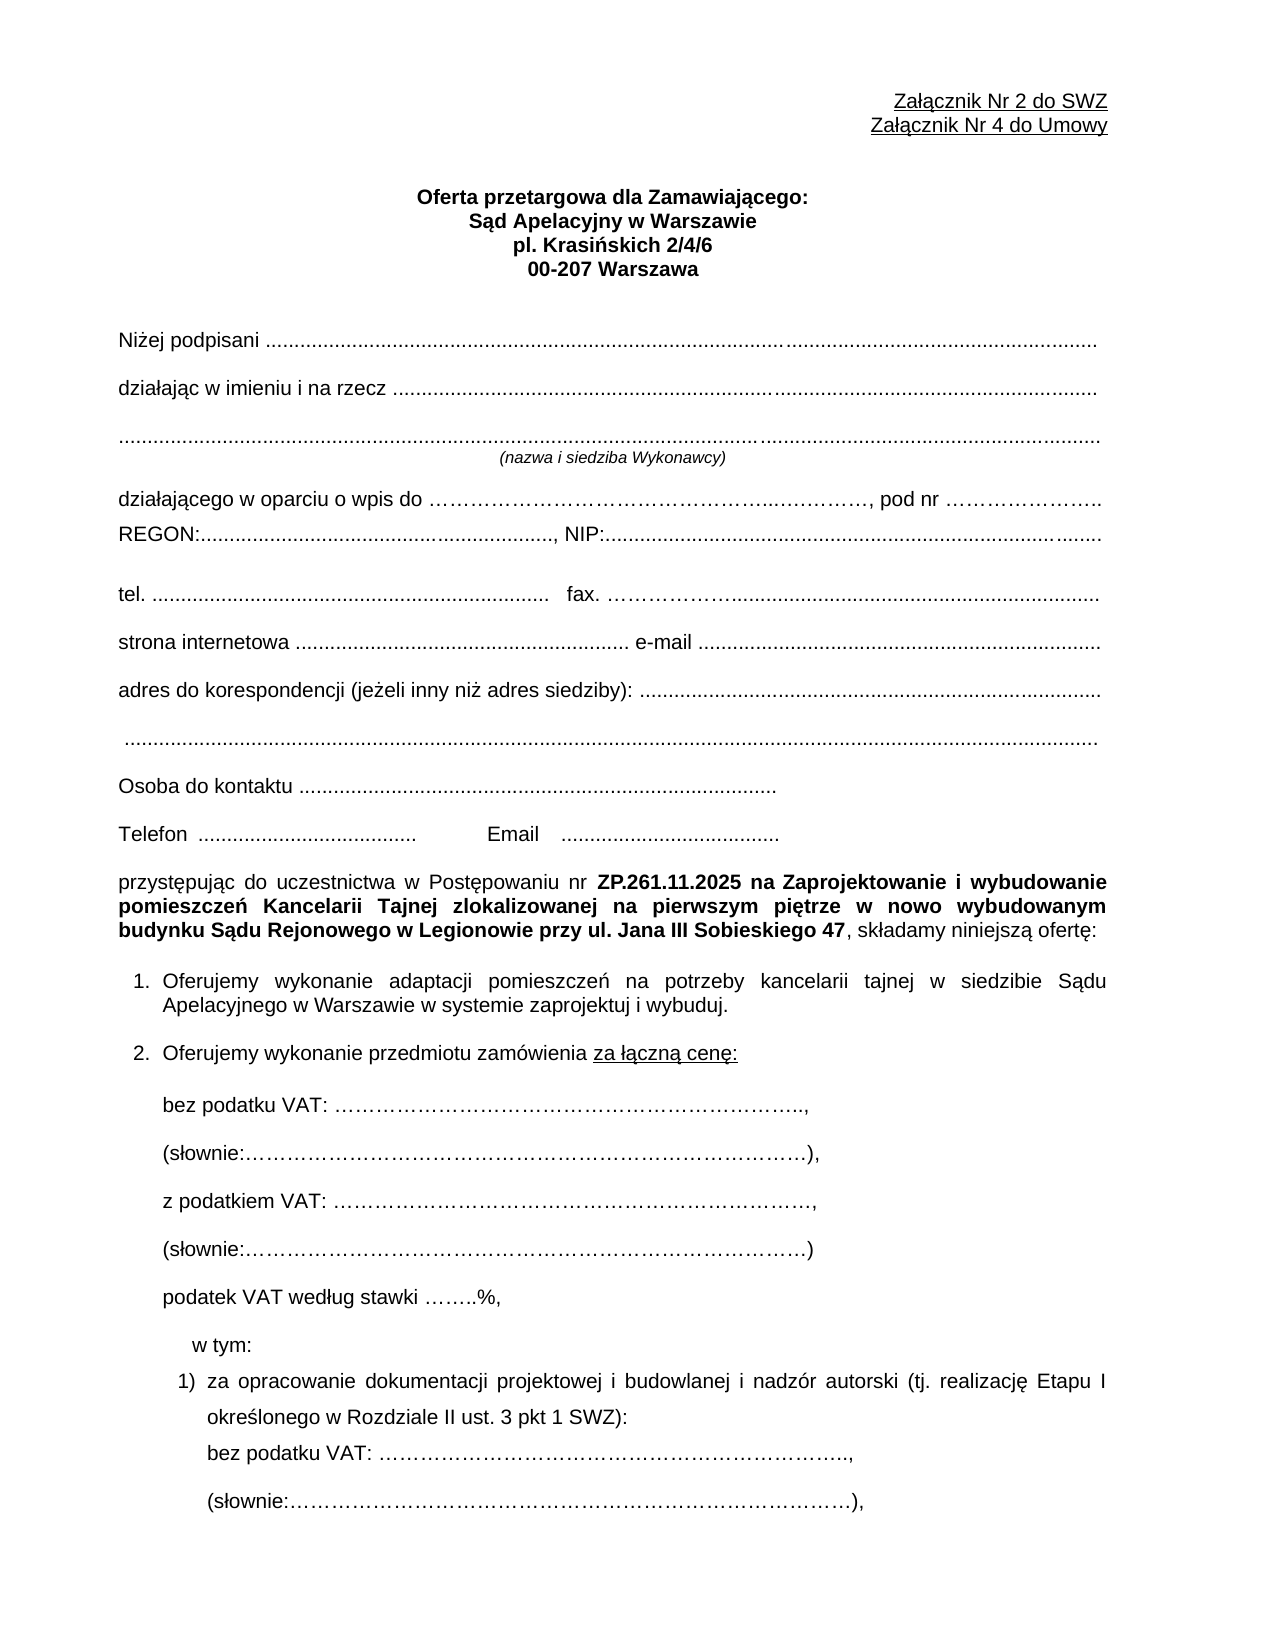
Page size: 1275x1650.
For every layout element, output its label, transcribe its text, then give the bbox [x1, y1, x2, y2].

text .......................................................................................................................................................................... [118, 424, 1107, 448]
text Osoba do kontaktu ................................................................................... [118, 774, 1107, 798]
text działając w imieniu i na rzecz .......................................................................................................................... [118, 376, 1107, 400]
text bez podatku VAT: ………………………………………………………….., [118, 1093, 1107, 1117]
text (słownie:………………………………………………………………………) [162, 1237, 1107, 1261]
text (słownie:………………………………………………………………………), [193, 1489, 1107, 1513]
text (słownie:………………………………………………………………………), [162, 1141, 1107, 1165]
text podatek VAT według stawki ……..%, [162, 1285, 1107, 1309]
text Załącznik Nr 2 do SWZ [162, 89, 1107, 113]
text bez podatku VAT: ………………………………………………………….., [193, 1441, 1107, 1465]
text w tym: [162, 1333, 1107, 1357]
text adres do korespondencji (jeżeli inny niż adres siedziby): ................................................................................ [118, 678, 1107, 702]
text 00-207 Warszawa [118, 256, 1107, 280]
text pl. Krasińskich 2/4/6 [118, 232, 1107, 256]
list Oferujemy wykonanie adaptacji pomieszczeń na potrzeby kancelarii tajnej w siedzibie Sądu Apelacyjnego w Warszawie w systemie zaprojektuj i wybuduj. [133, 969, 1107, 1017]
text (nazwa i siedziba Wykonawcy) [118, 448, 1107, 467]
text Oferta przetargowa dla Zamawiającego: [118, 184, 1107, 208]
text strona internetowa .......................................................... e-mail ...................................................................... [118, 630, 1107, 654]
list Oferujemy wykonanie przedmiotu zamówienia za łączną cenę: [133, 1041, 1107, 1065]
text Niżej podpisani ................................................................................................................................................ [118, 328, 1107, 352]
text Telefon ...................................... Email ...................................... [118, 822, 1107, 846]
text Sąd Apelacyjny w Warszawie [118, 208, 1107, 232]
text REGON:............................................................., NIP:...................................................................................... [118, 522, 1107, 546]
text działającego w oparciu o wpis do …………………………………………...….………, pod nr ………………….. [118, 486, 1107, 510]
text tel. ..................................................................... fax. ………………................................................................ [118, 582, 1107, 606]
list za opracowanie dokumentacji projektowej i budowlanej i nadzór autorski (tj. realizację Etapu I określonego w Rozdziale II ust. 3 pkt 1 SWZ): [177, 1369, 1107, 1429]
text przystępując do uczestnictwa w Postępowaniu nr ZP.261.11.2025 na Zaprojektowanie i wybudowanie pomieszczeń Kancelarii Tajnej zlokalizowanej na pierwszym piętrze w nowo wybudowanym budynku Sądu Rejonowego w Legionowie przy ul. Jana III Sobieskiego 47, składamy niniejszą ofertę: [118, 870, 1107, 942]
text z podatkiem VAT: ……………………………………………………………, [162, 1189, 1107, 1213]
text ......................................................................................................................................................................... [118, 726, 1107, 750]
text Załącznik Nr 4 do Umowy [797, 113, 1107, 137]
